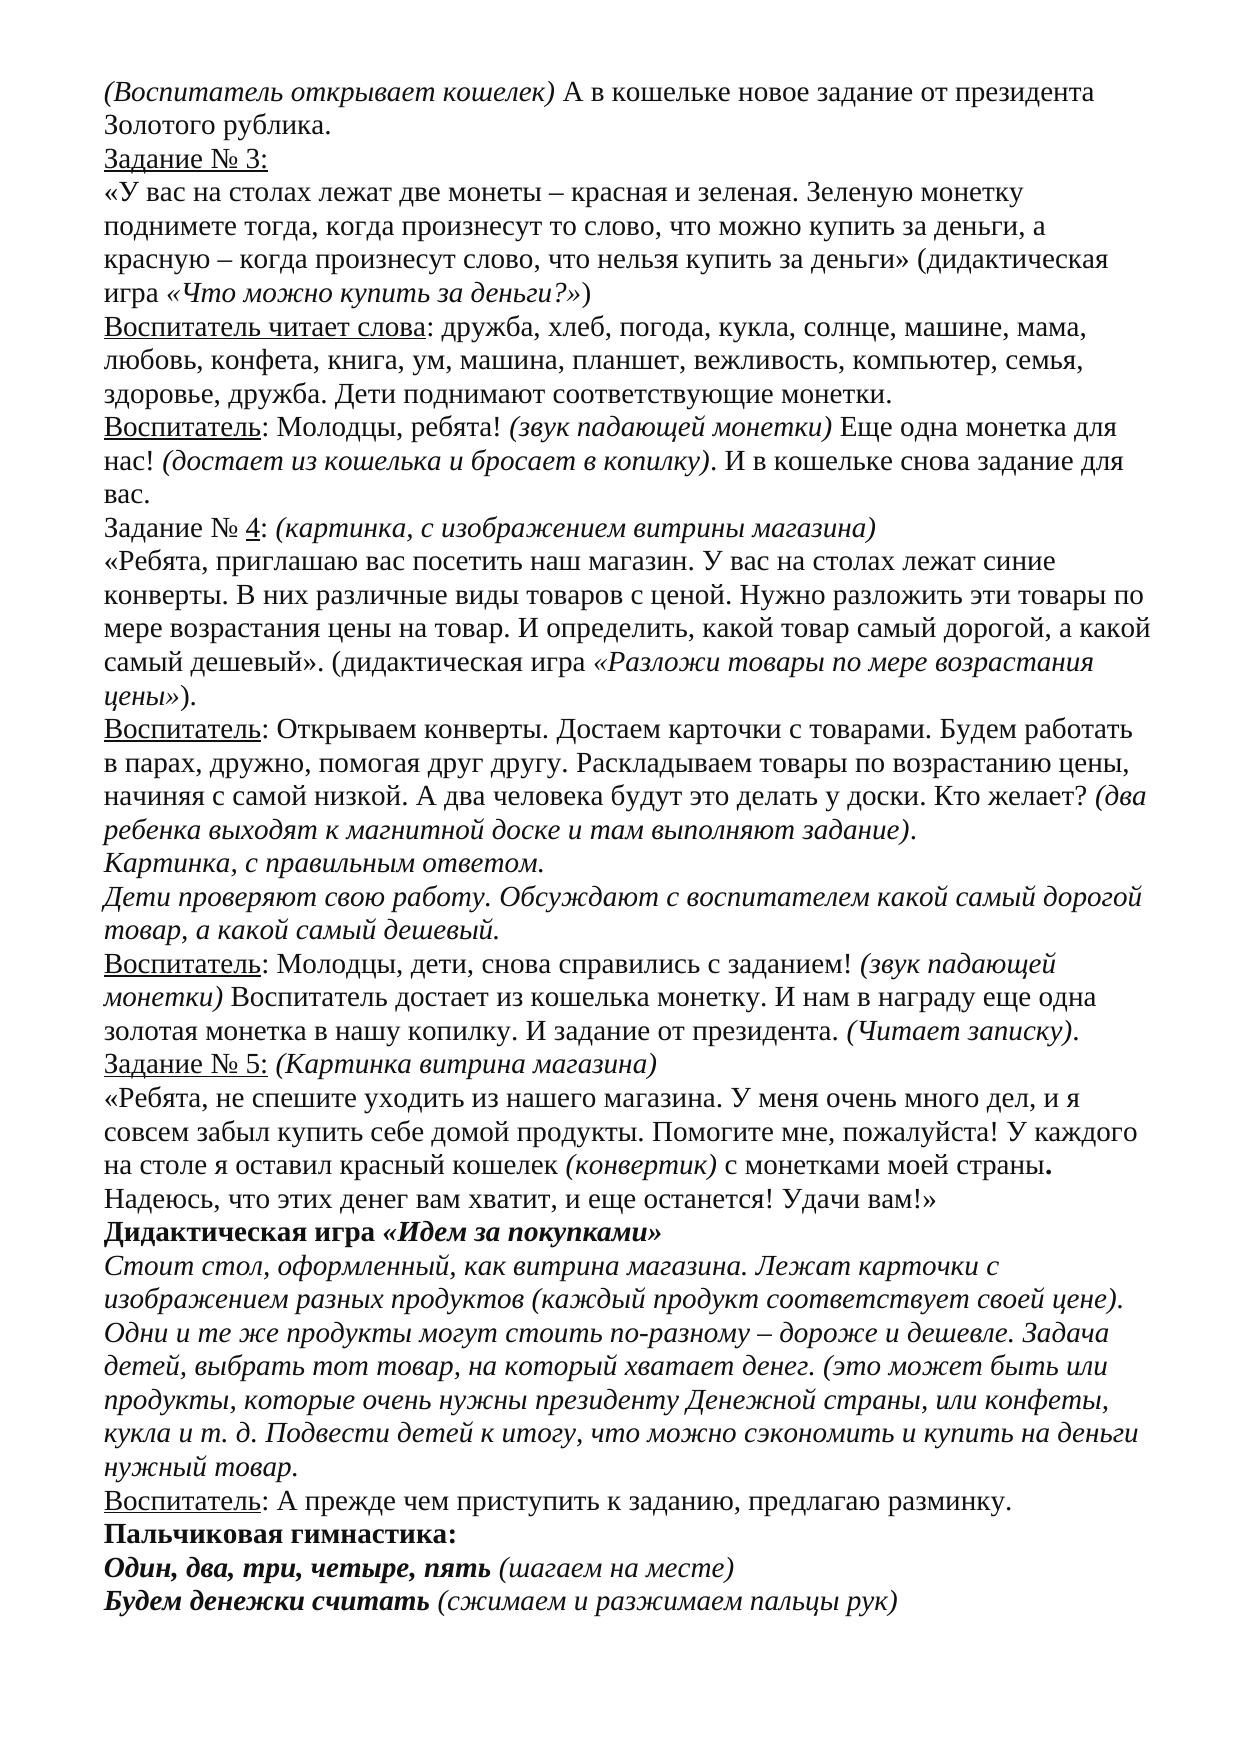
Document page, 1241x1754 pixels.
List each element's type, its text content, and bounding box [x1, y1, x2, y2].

text Воспитатель: А прежде чем приступить к заданию, предлагаю разминку. Пальчиковая гимнастика: [103, 1483, 1152, 1550]
text Задание № 5: (Картинка витрина магазина) [103, 1047, 1152, 1080]
text «Ребята, не спешите уходить из нашего магазина. У меня очень много дел, и я совсем забыл купить себе домой продукты. Помогите мне, пожалуйста! У каждого на столе я оставил красный кошелек (конвертик) с монетками моей страны. Надеюсь, что этих денег вам хватит, и еще останется! Удачи вам!» [103, 1080, 1152, 1214]
text «У вас на столах лежат две монеты – красная и зеленая. Зеленую монетку поднимете тогда, когда произнесут то слово, что можно купить за деньги, а красную – когда произнесут слово, что нельзя купить за деньги» (дидактическая игра «Что можно купить за деньги?») [103, 174, 1152, 309]
text Дидактическая игра «Идем за покупками» [103, 1214, 1152, 1248]
text Воспитатель читает слова: дружба, хлеб, погода, кукла, солнце, машине, мама, любовь, конфета, книга, ум, машина, планшет, вежливость, компьютер, семья, здоровье, дружба. Дети поднимают соответствующие монетки. [103, 309, 1152, 409]
text Один, два, три, четыре, пять (шагаем на месте) [103, 1550, 1152, 1583]
text Стоит стол, оформленный, как витрина магазина. Лежат карточки с изображением разных продуктов (каждый продукт соответствует своей цене). Одни и те же продукты могут стоить по-разному – дороже и дешевле. Задача детей, выбрать тот товар, на который хватает денег. (это может быть или продукты, которые очень нужны президенту Денежной страны, или конфеты, кукла и т. д. Подвести детей к итогу, что можно сэкономить и купить на деньги нужный товар. [103, 1248, 1152, 1483]
text Задание № 4: (картинка, с изображением витрины магазина) [103, 510, 1152, 543]
text Воспитатель: Открываем конверты. Достаем карточки с товарами. Будем работать в парах, дружно, помогая друг другу. Раскладываем товары по возрастанию цены, начиняя с самой низкой. А два человека будут это делать у доски. Кто желает? (два ребенка выходят к магнитной доске и там выполняют задание). [103, 711, 1152, 845]
text Задание № 3: [103, 141, 1152, 174]
text Дети проверяют свою работу. Обсуждают с воспитателем какой самый дорогой товар, а какой самый дешевый. [103, 879, 1152, 946]
text «Ребята, приглашаю вас посетить наш магазин. У вас на столах лежат синие конверты. В них различные виды товаров с ценой. Нужно разложить эти товары по мере возрастания цены на товар. И определить, какой товар самый дорогой, а какой самый дешевый». (дидактическая игра «Разложи товары по мере возрастания цены»). [103, 543, 1152, 711]
text (Воспитатель открывает кошелек) А в кошельке новое задание от президента Золотого рублика. [103, 74, 1152, 141]
text Картинка, с правильным ответом. [103, 845, 1152, 879]
text Воспитатель: Молодцы, дети, снова справились с заданием! (звук падающей монетки) Воспитатель достает из кошелька монетку. И нам в награду еще одна золотая монетка в нашу копилку. И задание от президента. (Читает записку). [103, 946, 1152, 1047]
text Будем денежки считать (сжимаем и разжимаем пальцы рук) [103, 1583, 1152, 1617]
text Воспитатель: Молодцы, ребята! (звук падающей монетки) Еще одна монетка для нас! (достает из кошелька и бросает в копилку). И в кошельке снова задание для вас. [103, 409, 1152, 510]
